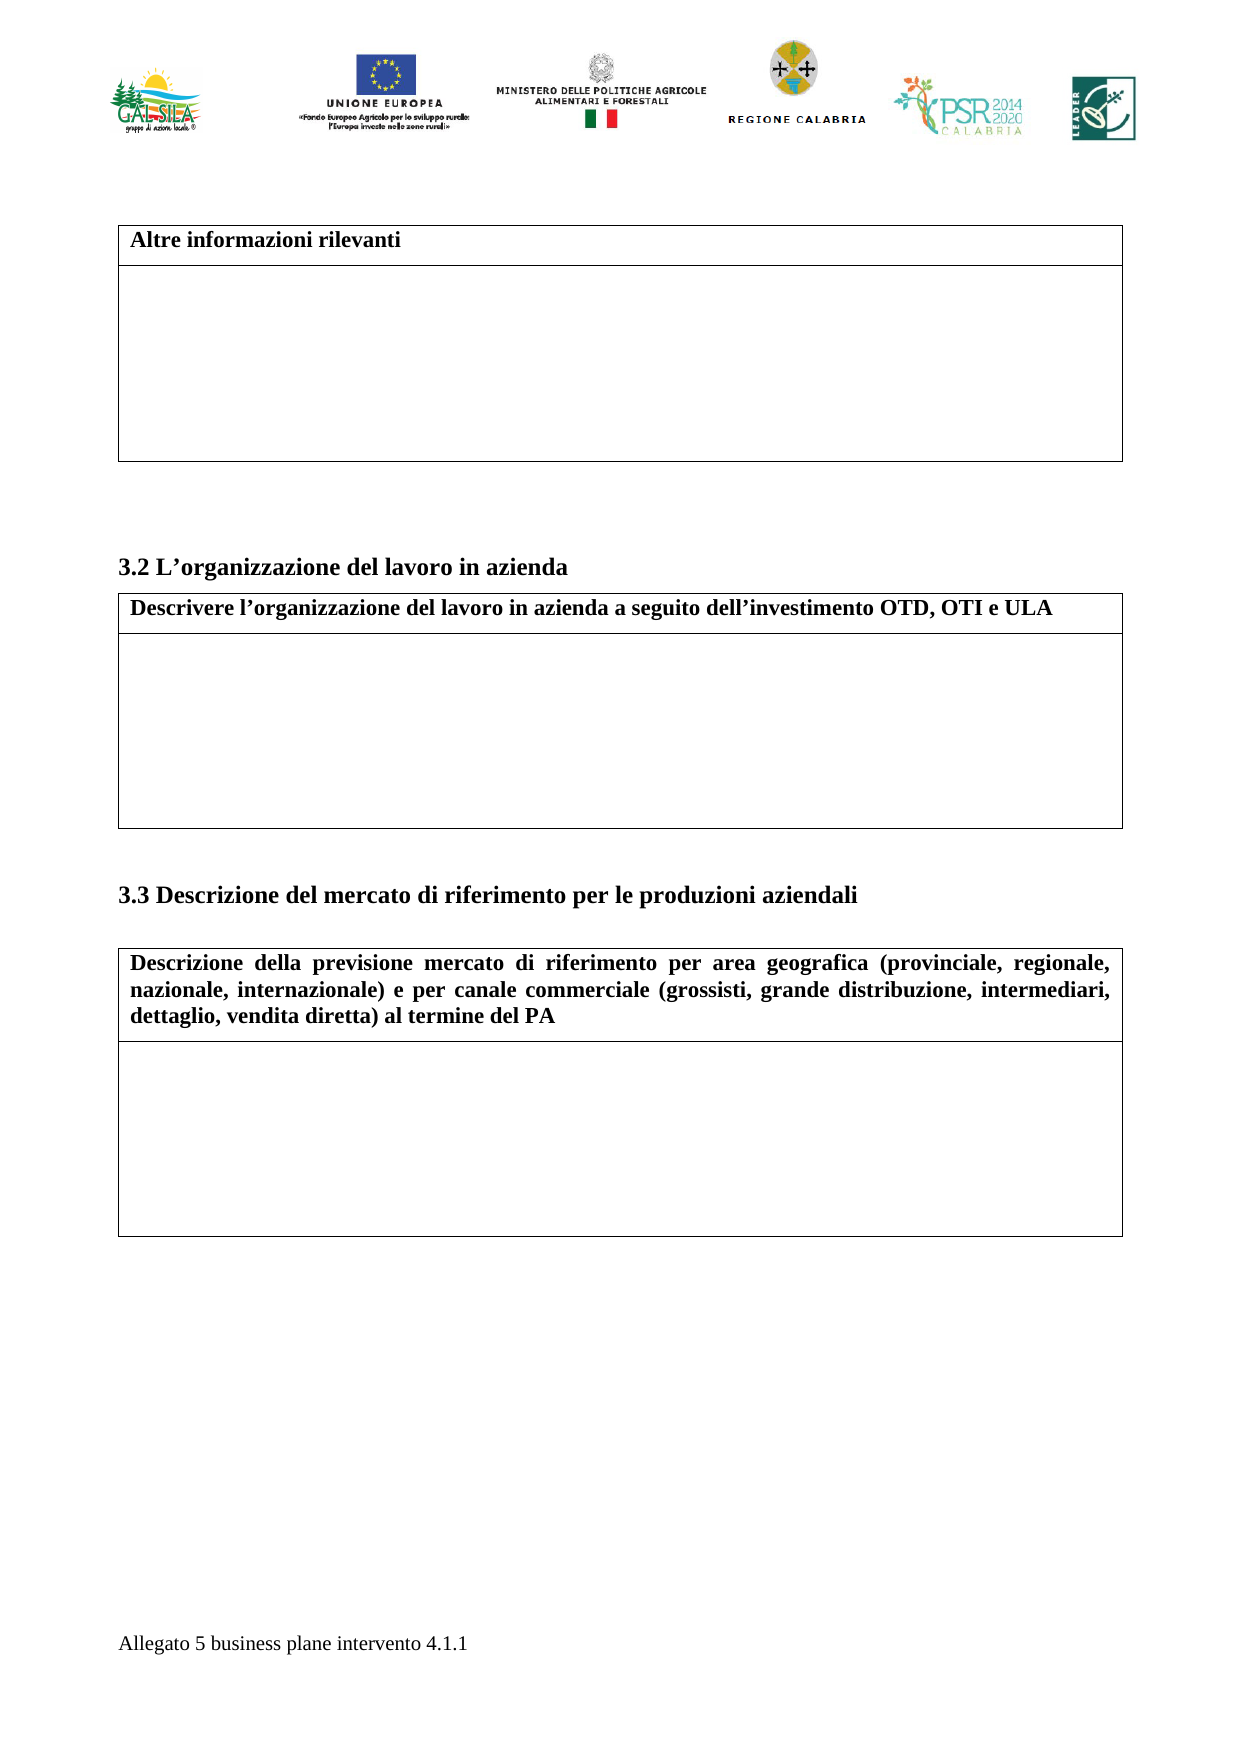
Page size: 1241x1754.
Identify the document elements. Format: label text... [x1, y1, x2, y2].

text 3.3 Descrizione del mercato di riferimento per le produzioni aziendali [118, 881, 1122, 909]
table_cell [119, 634, 1122, 828]
table_header Altre informazioni rilevanti [119, 226, 1122, 265]
text 3.2 L’organizzazione del lavoro in azienda [118, 552, 1122, 581]
table_header Descrizione della previsione mercato di riferimento per area geografica (provinciale, regionale, nazionale, internazionale) e per canale commerciale (grossisti, grande distribuzione, intermediari, dettaglio, vendita diretta) al termine del PA [119, 949, 1122, 1041]
table_header Descrivere l’organizzazione del lavoro in azienda a seguito dell’investimento OTD, OTI e ULA [119, 594, 1122, 633]
table_cell [119, 266, 1122, 461]
table_cell [119, 1042, 1122, 1236]
picture [1061, 57, 1146, 154]
